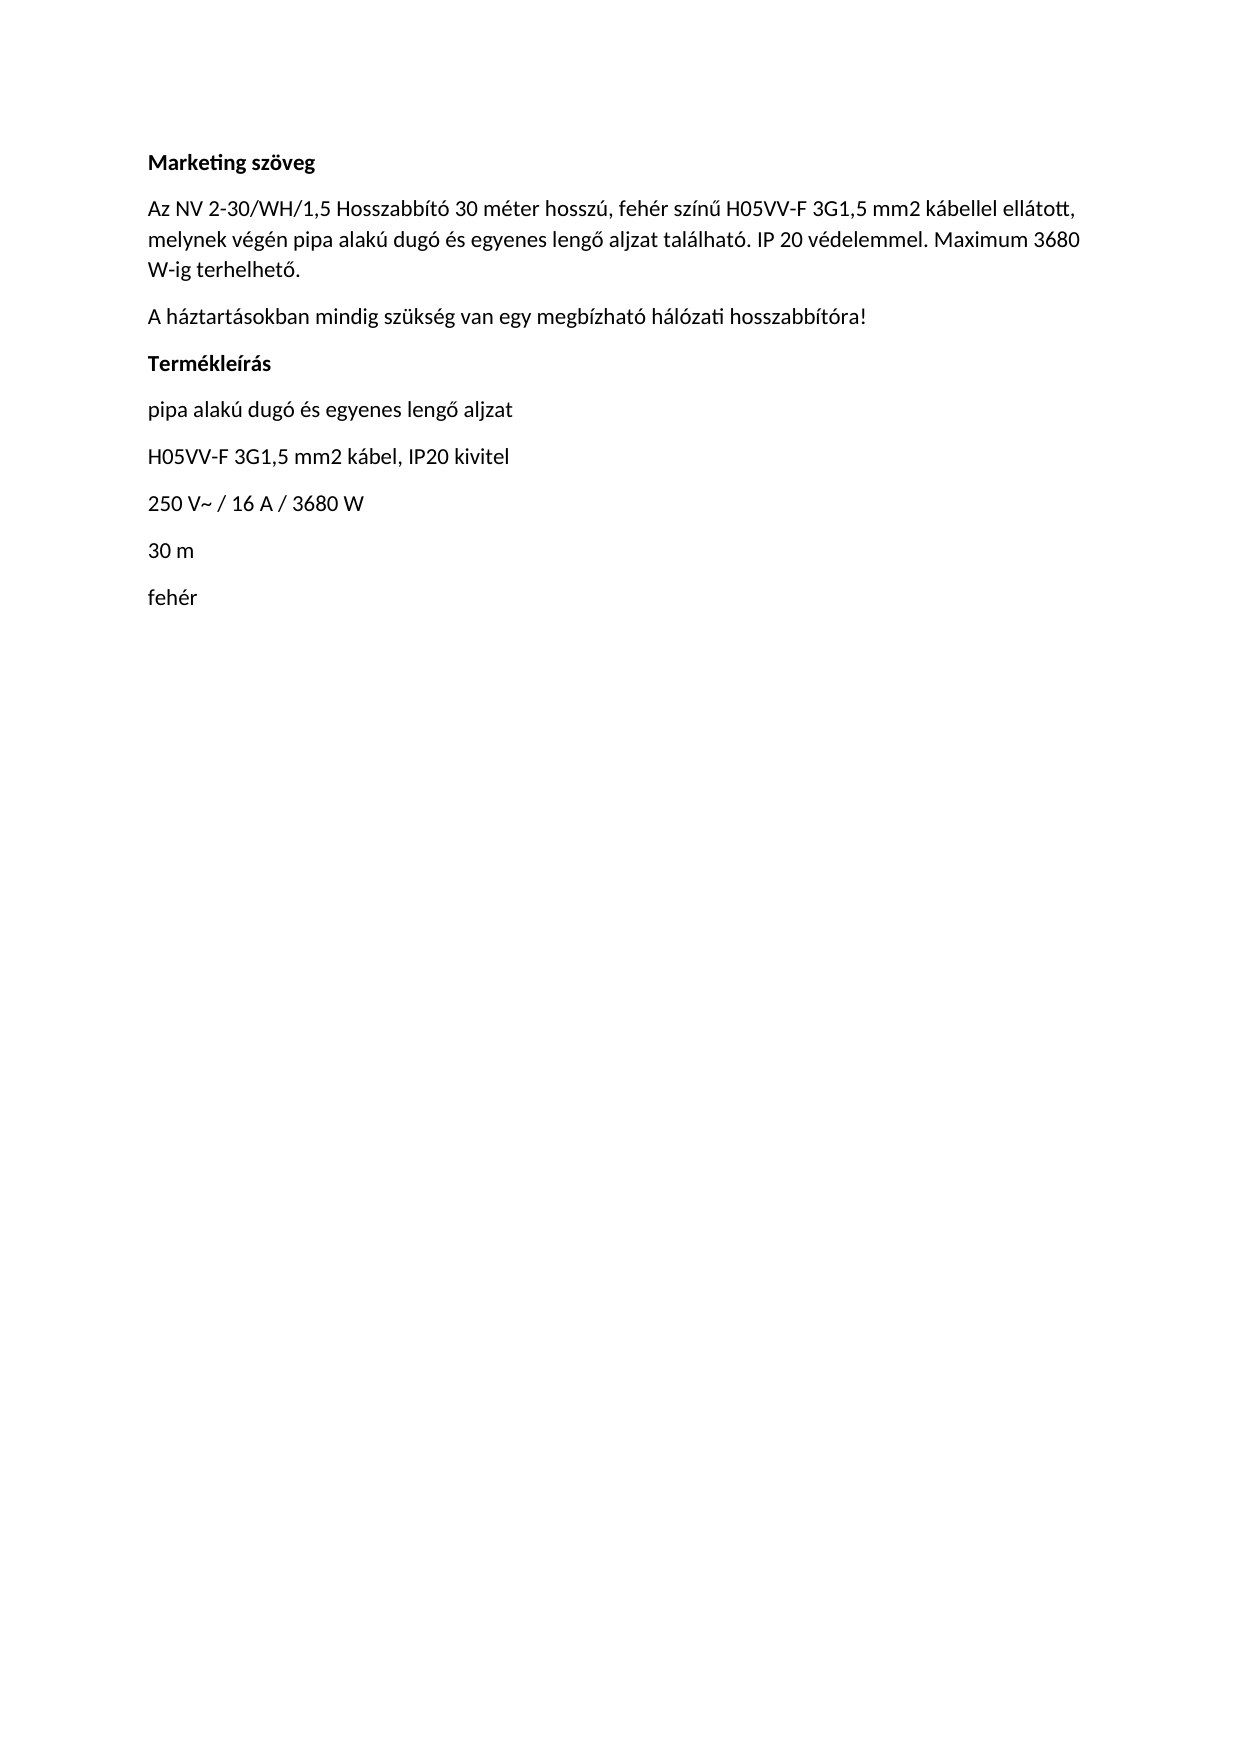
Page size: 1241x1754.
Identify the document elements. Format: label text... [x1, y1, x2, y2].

text Termékleírás [148, 349, 1093, 377]
text A háztartásokban mindig szükség van egy megbízható hálózati hosszabbítóra! [148, 302, 1093, 330]
text 250 V~ / 16 A / 3680 W [148, 489, 1093, 517]
text Marketing szöveg [148, 148, 1093, 176]
text H05VV-F 3G1,5 mm2 kábel, IP20 kivitel [148, 442, 1093, 470]
text Az NV 2-30/WH/1,5 Hosszabbító 30 méter hosszú, fehér színű H05VV-F 3G1,5 mm2 kábellel ellátott, melynek végén pipa alakú dugó és egyenes lengő aljzat található. IP 20 védelemmel. Maximum 3680 W-ig terhelhető. [148, 194, 1093, 283]
text 30 m [148, 536, 1093, 564]
text pipa alakú dugó és egyenes lengő aljzat [148, 396, 1093, 423]
text fehér [148, 583, 1093, 611]
